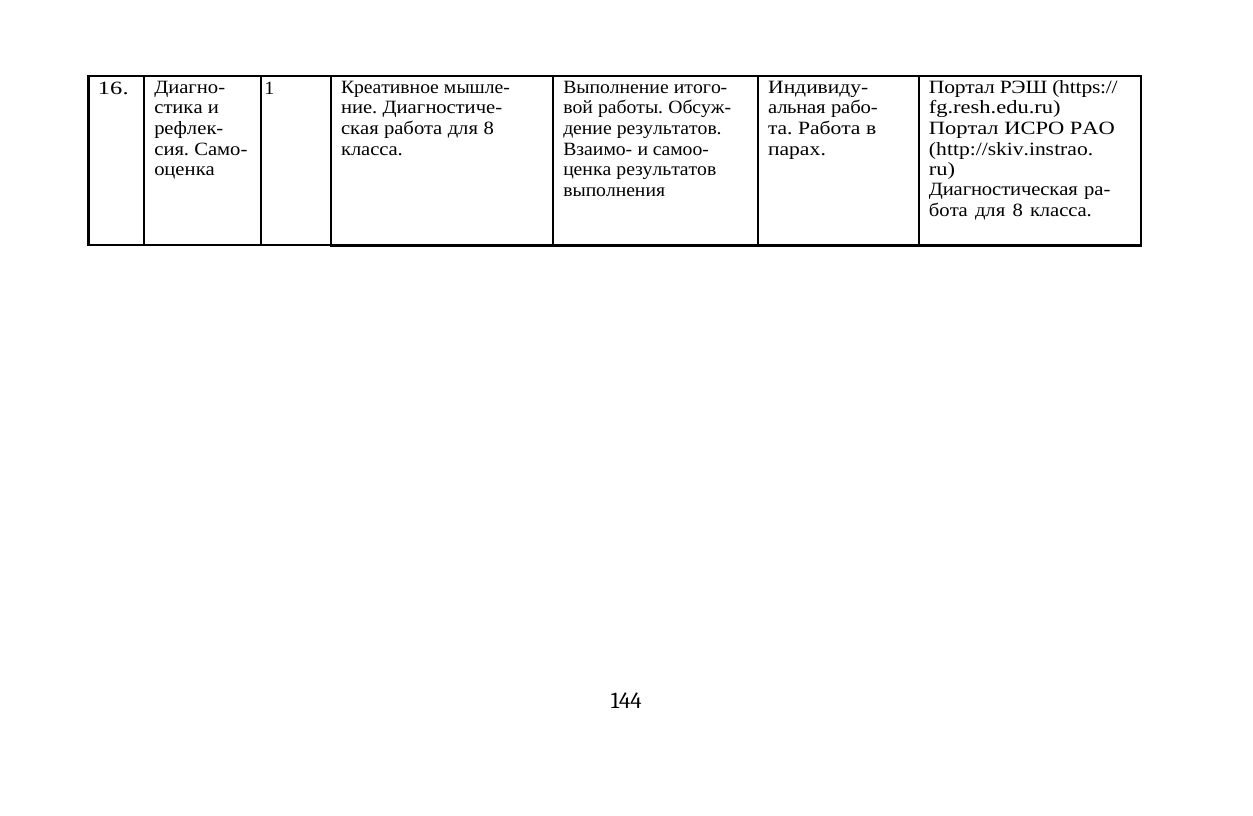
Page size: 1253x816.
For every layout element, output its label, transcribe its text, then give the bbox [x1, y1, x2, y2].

table_cell Креативное мышле- ние. Диагностиче- ская работа для 8 класса. [332, 77, 552, 244]
table_cell Портал РЭШ (https:// fg.resh.edu.ru) Портал ИСРО РАО (http://skiv.instrao. ru) Диагностическая ра- бота для 8 класса. [920, 77, 1140, 244]
table_cell Индивиду- альная рабо- та. Работа в парах. [759, 77, 918, 244]
table_cell Выполнение итого- вой работы. Обсуж- дение результатов. Взаимо- и самоо- ценка результатов выполнения [554, 77, 757, 244]
table_cell 16. [90, 77, 143, 244]
table_cell Диагно- стика и рефлек- сия. Само- оценка [145, 77, 260, 244]
table_cell 1 [262, 77, 330, 244]
